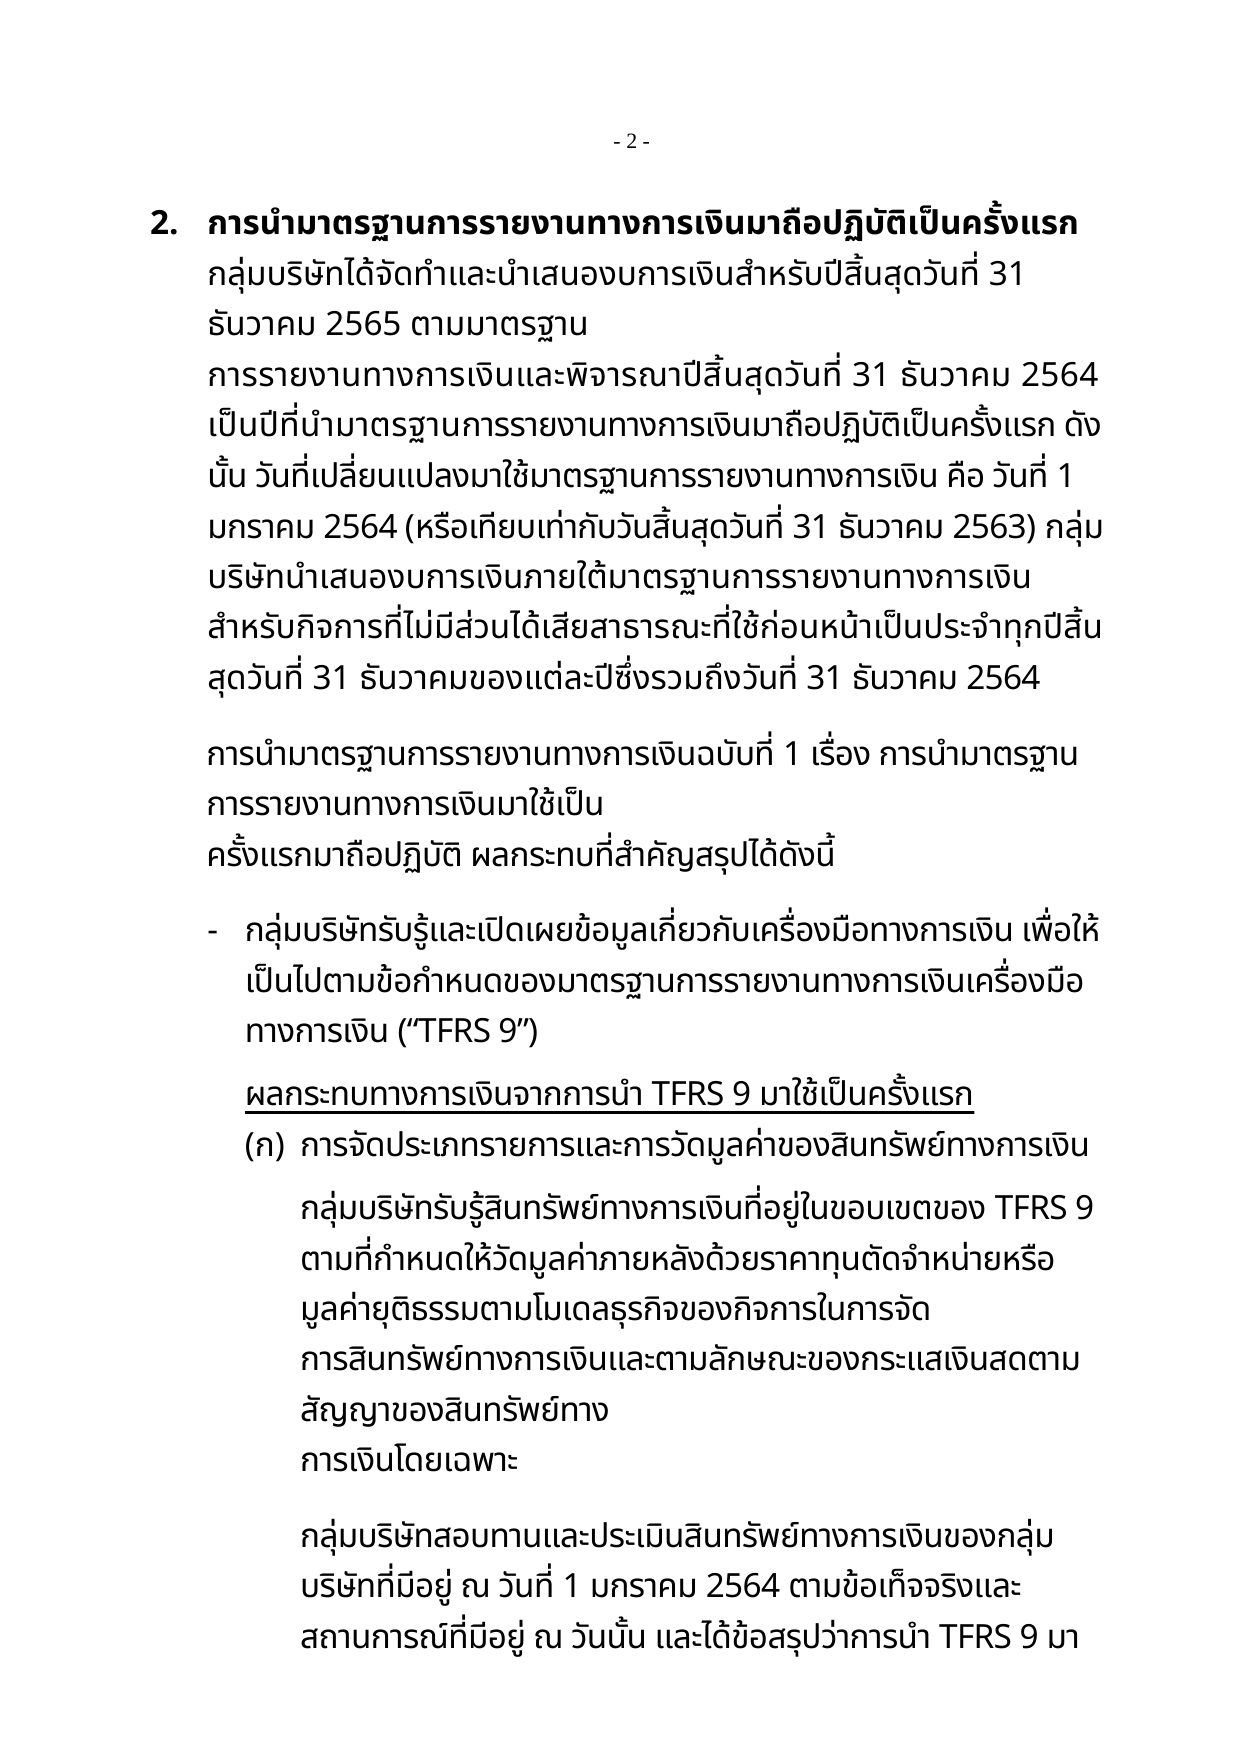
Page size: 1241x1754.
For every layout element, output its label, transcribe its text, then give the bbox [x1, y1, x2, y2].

list (ก) การจัดประเภทรายการและการวัดมูลค่าของสินทรัพย์ทางการเงิน [244, 1121, 1113, 1171]
list ผลกระทบทางการเงินจากการนำ TFRS 9 มาใช้เป็นครั้งแรก [244, 1070, 1113, 1121]
list กลุ่มบริษัทรับรู้สินทรัพย์ทางการเงินที่อยู่ในขอบเขตของ TFRS 9 ตามที่กำหนดให้วัดมูลค่าภายหลังด้วยราคาทุนตัดจำหน่ายหรือมูลค่ายุติธรรมตามโมเดลธุรกิจของกิจการในการจัด การสินทรัพย์ทางการเงินและตามลักษณะของกระแสเงินสดตามสัญญาของสินทรัพย์ทาง การเงินโดยเฉพาะ [300, 1184, 1113, 1487]
text 2. การนำมาตรฐานการรายงานทางการเงินมาถือปฏิบัติเป็นครั้งแรก [150, 199, 1106, 249]
text การนำมาตรฐานการรายงานทางการเงินฉบับที่ 1 เรื่อง การนำมาตรฐานการรายงานทางการเงินมาใช้เป็น ครั้งแรกมาถือปฏิบัติ ผลกระทบที่สำคัญสรุปได้ดังนี้ [206, 729, 1113, 881]
list กลุ่มบริษัทรับรู้และเปิดเผยข้อมูลเกี่ยวกับเครื่องมือทางการเงิน เพื่อให้เป็นไปตามข้อกำหนดของมาตรฐานการรายงานทางการเงินเครื่องมือทางการเงิน (“TFRS 9”) [207, 906, 1113, 1058]
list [300, 1512, 1113, 1663]
text กลุ่มบริษัทได้จัดทำและนำเสนองบการเงินสำหรับปีสิ้นสุดวันที่ 31 ธันวาคม 2565 ตามมาตรฐาน การรายงานทางการเงินและพิจารณาปีสิ้นสุดวันที่ 31 ธันวาคม 2564 เป็นปีที่นำมาตรฐานการรายงานทางการเงินมาถือปฏิบัติเป็นครั้งแรก ดังนั้น วันที่เปลี่ยนแปลงมาใช้มาตรฐานการรายงานทางการเงิน คือ วันที่ 1 มกราคม 2564 (หรือเทียบเท่ากับวันสิ้นสุดวันที่ 31 ธันวาคม 2563) กลุ่มบริษัทนำเสนองบการเงินภายใต้มาตรฐานการรายงานทางการเงินสำหรับกิจการที่ไม่มีส่วนได้เสียสาธารณะที่ใช้ก่อนหน้าเป็นประจำทุกปีสิ้นสุดวันที่ 31 ธันวาคมของแต่ละปีซึ่งรวมถึงวันที่ 31 ธันวาคม 2564 [150, 249, 1106, 704]
